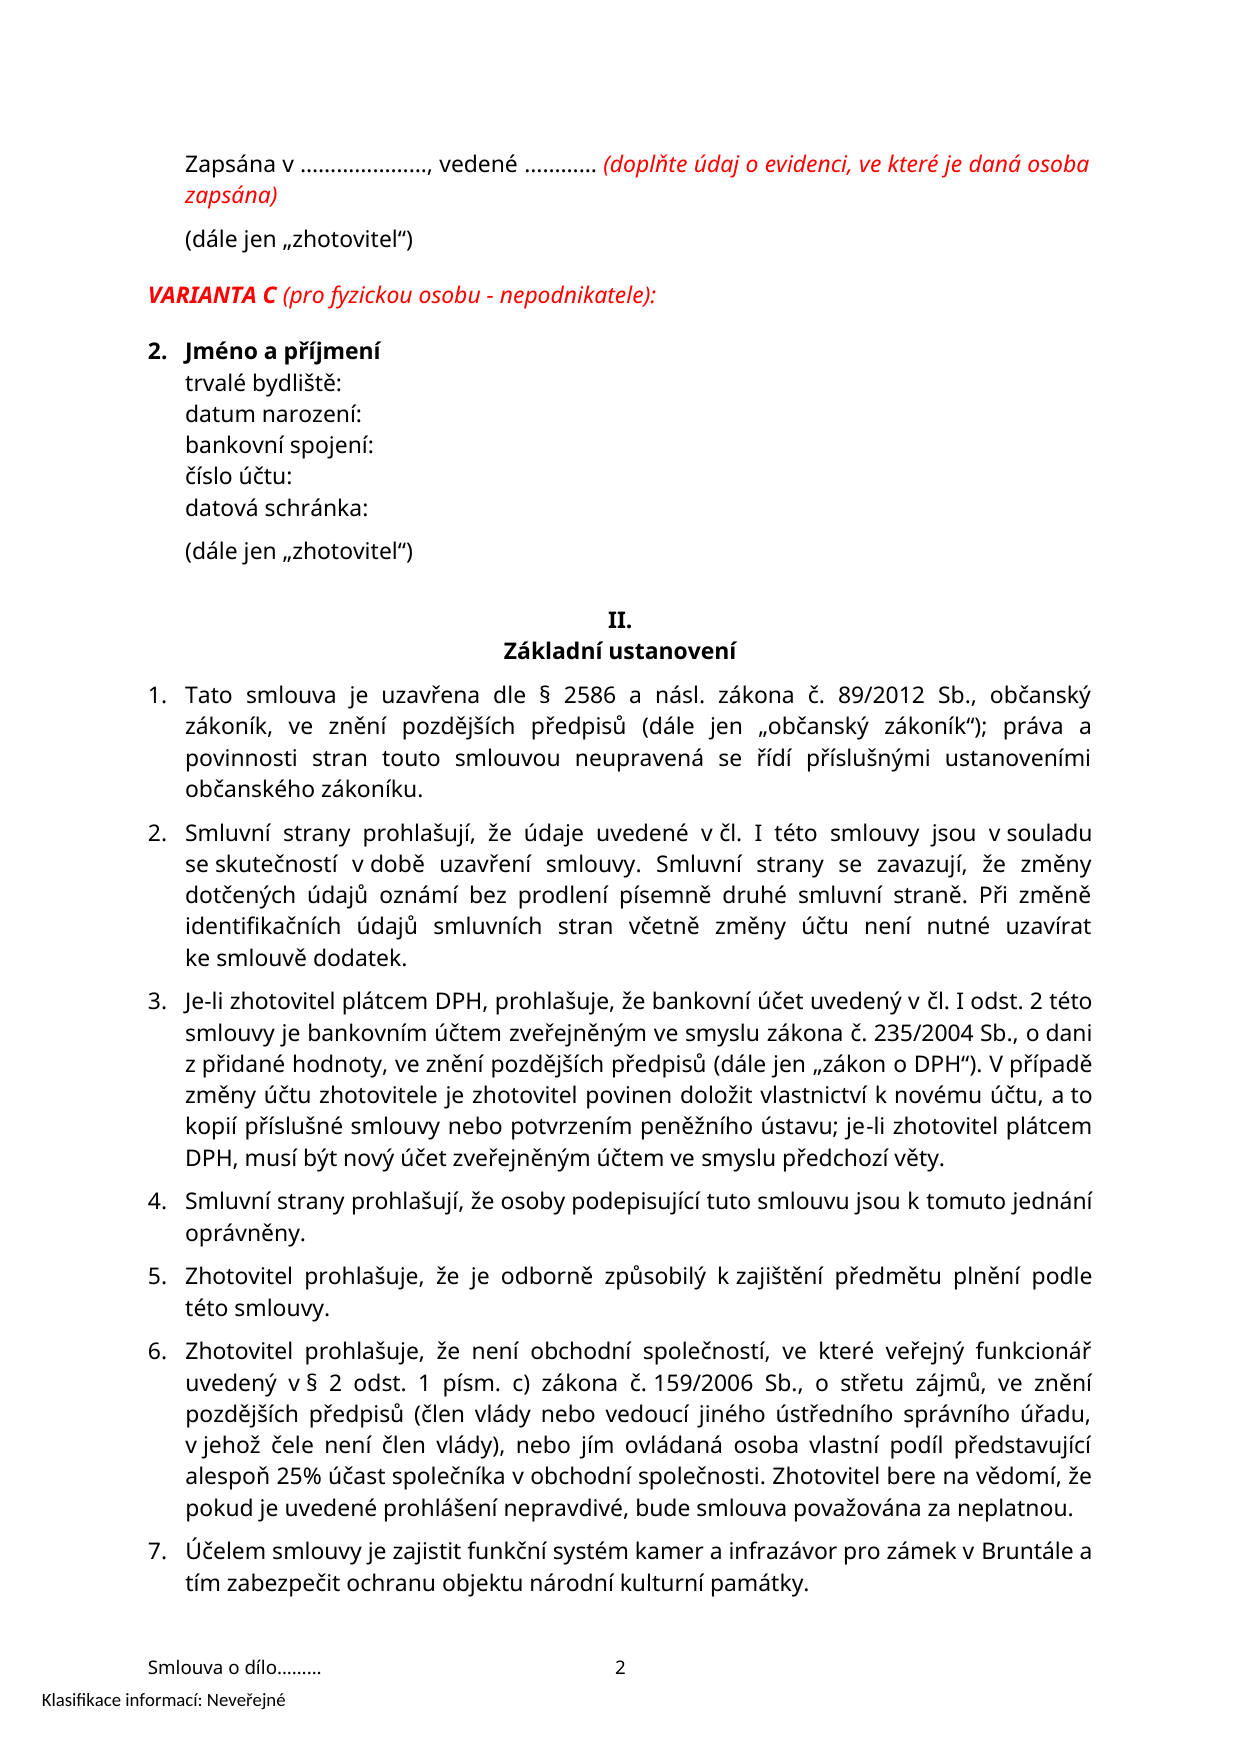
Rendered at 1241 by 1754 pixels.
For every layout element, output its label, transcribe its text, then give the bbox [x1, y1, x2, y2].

text VARIANTA C (pro fyzickou osobu - nepodnikatele): [148, 279, 1092, 310]
list číslo účtu: [185, 460, 1092, 491]
list Zhotovitel prohlašuje, že není obchodní společností, ve které veřejný funkcionář uvedený v § 2 odst. 1 písm. c) zákona č. 159/2006 Sb., o střetu zájmů, ve znění pozdějších předpisů (člen vlády nebo vedoucí jiného ústředního správního úřadu, v jehož čele není člen vlády), nebo jím ovládaná osoba vlastní podíl představující alespoň 25% účast společníka v obchodní společnosti. Zhotovitel bere na vědomí, že pokud je uvedené prohlášení nepravdivé, bude smlouva považována za neplatnou. [148, 1335, 1092, 1523]
list Účelem smlouvy je zajistit funkční systém kamer a infrazávor pro zámek v Bruntále a tím zabezpečit ochranu objektu národní kulturní památky. [148, 1535, 1092, 1598]
list Smluvní strany prohlašují, že osoby podepisující tuto smlouvu jsou k tomuto jednání oprávněny. [148, 1185, 1092, 1248]
list Jméno a příjmení [148, 335, 1092, 366]
list Smluvní strany prohlašují, že údaje uvedené v čl. I této smlouvy jsou v souladu se skutečností v době uzavření smlouvy. Smluvní strany se zavazují, že změny dotčených údajů oznámí bez prodlení písemně druhé smluvní straně. Při změně identifikačních údajů smluvních stran včetně změny účtu není nutné uzavírat ke smlouvě dodatek. [148, 816, 1092, 973]
list datová schránka: [185, 491, 1092, 523]
list (dále jen „zhotovitel“) [185, 223, 1092, 254]
text II. Základní ustanovení [148, 604, 1092, 666]
list bankovní spojení: [185, 429, 1092, 460]
list trvalé bydliště: [185, 366, 1092, 398]
list Je-li zhotovitel plátcem DPH, prohlašuje, že bankovní účet uvedený v čl. I odst. 2 této smlouvy je bankovním účtem zveřejněným ve smyslu zákona č. 235/2004 Sb., o dani z přidané hodnoty, ve znění pozdějších předpisů (dále jen „zákon o DPH“). V případě změny účtu zhotovitele je zhotovitel povinen doložit vlastnictví k novému účtu, a to kopií příslušné smlouvy nebo potvrzením peněžního ústavu; je-li zhotovitel plátcem DPH, musí být nový účet zveřejněným účtem ve smyslu předchozí věty. [148, 985, 1092, 1173]
list datum narození: [185, 398, 1092, 429]
list Zapsána v …………………, vedené ………… (doplňte údaj o evidenci, ve které je daná osoba zapsána) [185, 148, 1092, 210]
list (dále jen „zhotovitel“) [185, 535, 1092, 566]
list Zhotovitel prohlašuje, že je odborně způsobilý k zajištění předmětu plnění podle této smlouvy. [148, 1260, 1092, 1323]
list Tato smlouva je uzavřena dle § násl. zákona č. 89/2012 Sb., občanský zákoník, ve znění pozdějších předpisů (dále jen „občanský zákoník“); práva a povinnosti stran touto smlouvou neupravená se řídí příslušnými ustanoveními občanského zákoníku. [148, 679, 1092, 804]
